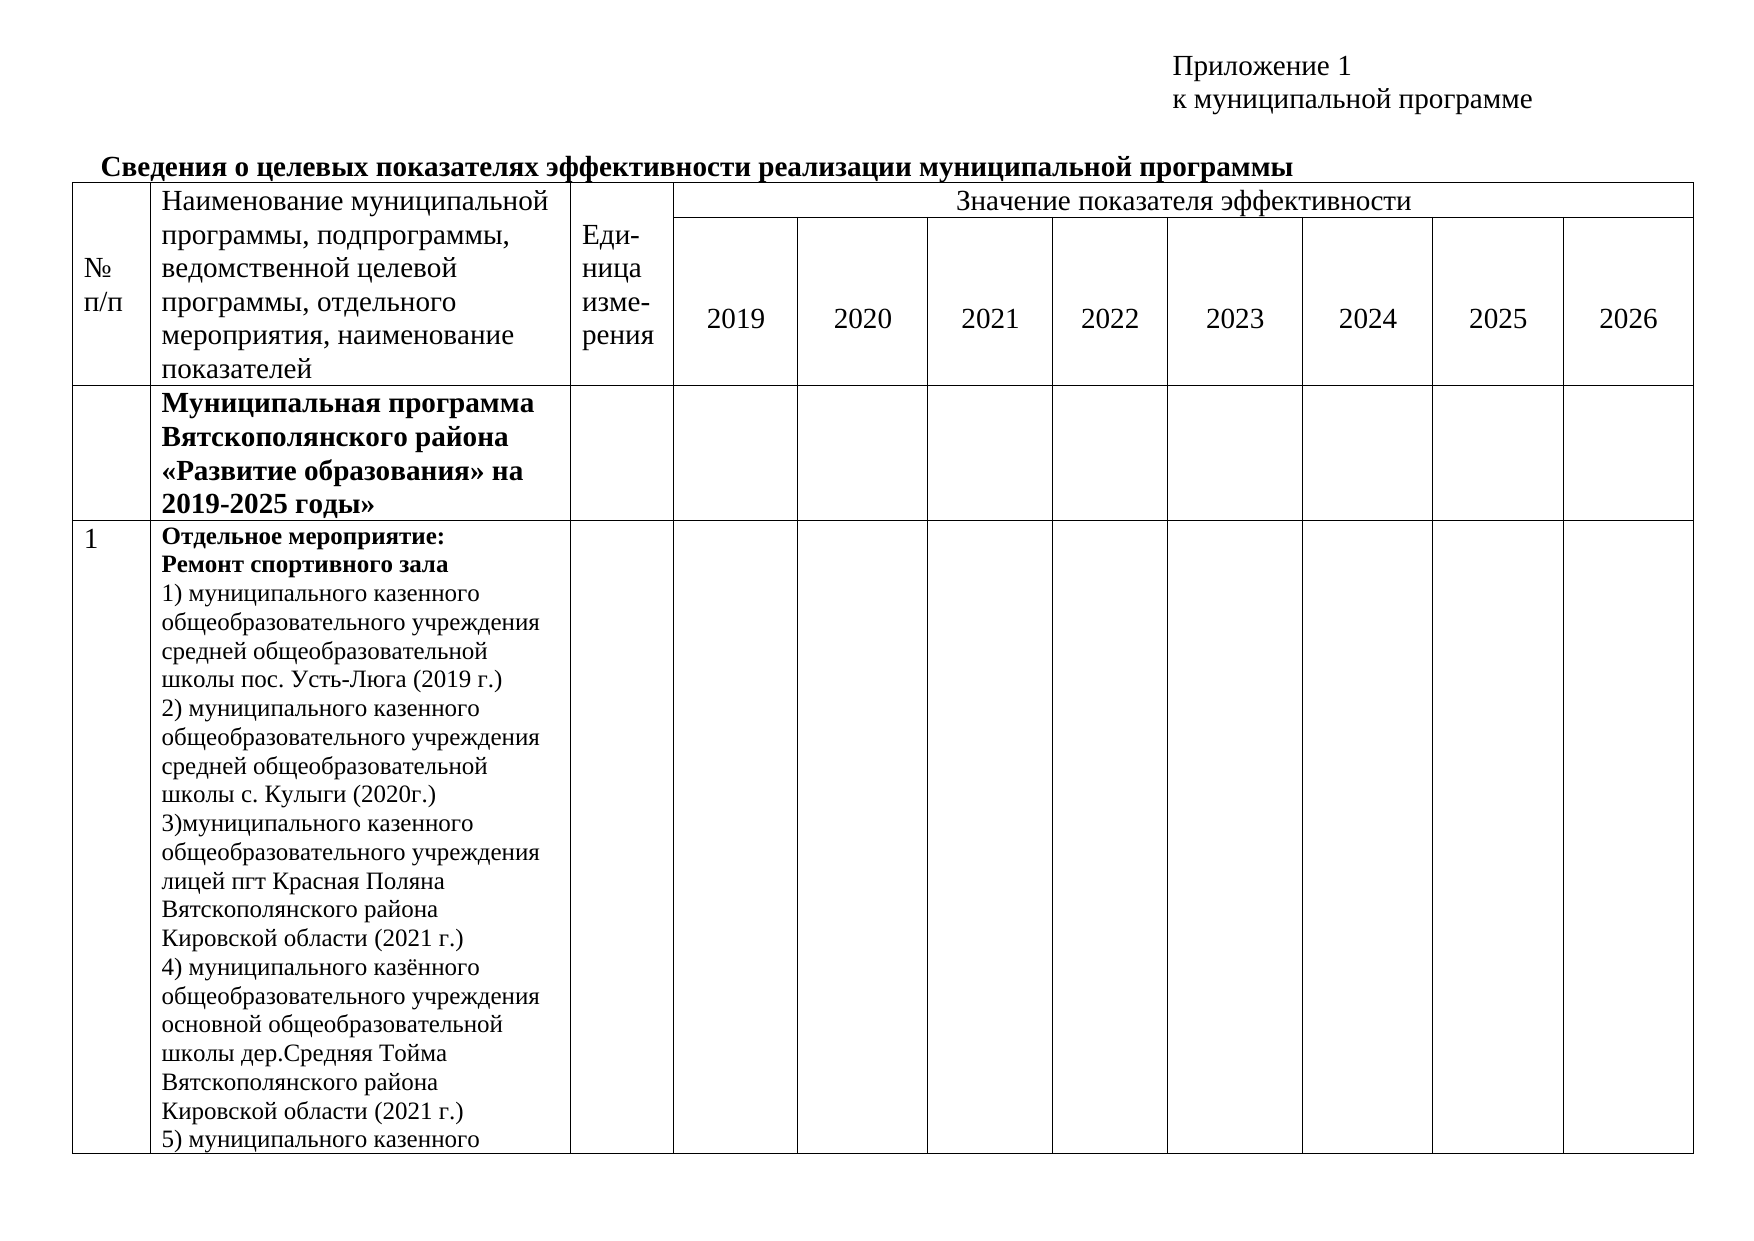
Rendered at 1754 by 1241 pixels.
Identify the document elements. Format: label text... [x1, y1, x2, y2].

text Приложение 1 [100, 48, 1665, 82]
table_header Наименование муниципальной программы, подпрограммы, ведомственной целевой программы, отдельного мероприятия, наименование показателей [151, 183, 570, 384]
table_cell [1564, 521, 1693, 1153]
table_cell [73, 386, 150, 520]
table_cell 2026 [1564, 218, 1693, 384]
table_cell 2019 [674, 218, 797, 384]
table_cell [571, 521, 673, 1153]
table_cell Муниципальная программа Вятскополянского района «Развитие образования» на 2019-2025 годы» [151, 386, 570, 520]
table_cell [1053, 521, 1167, 1153]
table_header Еди-ница изме-рения [571, 183, 673, 384]
text к муниципальной программе [100, 82, 1665, 115]
table_cell [928, 386, 1052, 520]
table_cell [1564, 386, 1693, 520]
table_cell 2022 [1053, 218, 1167, 384]
table_header Значение показателя эффективности [674, 183, 1693, 217]
table_header № п/п [73, 183, 150, 384]
table_cell 1 [73, 521, 150, 1153]
table_cell [1053, 386, 1167, 520]
table_cell [1168, 521, 1302, 1153]
table_cell [1433, 386, 1563, 520]
table_cell 2023 [1168, 218, 1302, 384]
table_cell [1303, 521, 1432, 1153]
table_cell 2024 [1303, 218, 1432, 384]
table_cell [928, 521, 1052, 1153]
table_cell [571, 386, 673, 520]
table_cell [1433, 521, 1563, 1153]
table_cell 2020 [798, 218, 927, 384]
table_cell [674, 521, 797, 1153]
table_cell 2021 [928, 218, 1052, 384]
table_cell [674, 386, 797, 520]
table_cell 2025 [1433, 218, 1563, 384]
table_cell [1168, 386, 1302, 520]
table_cell [798, 386, 927, 520]
table_cell [1303, 386, 1432, 520]
table_cell [798, 521, 927, 1153]
text Сведения о целевых показателях эффективности реализации муниципальной программы [100, 149, 1665, 182]
